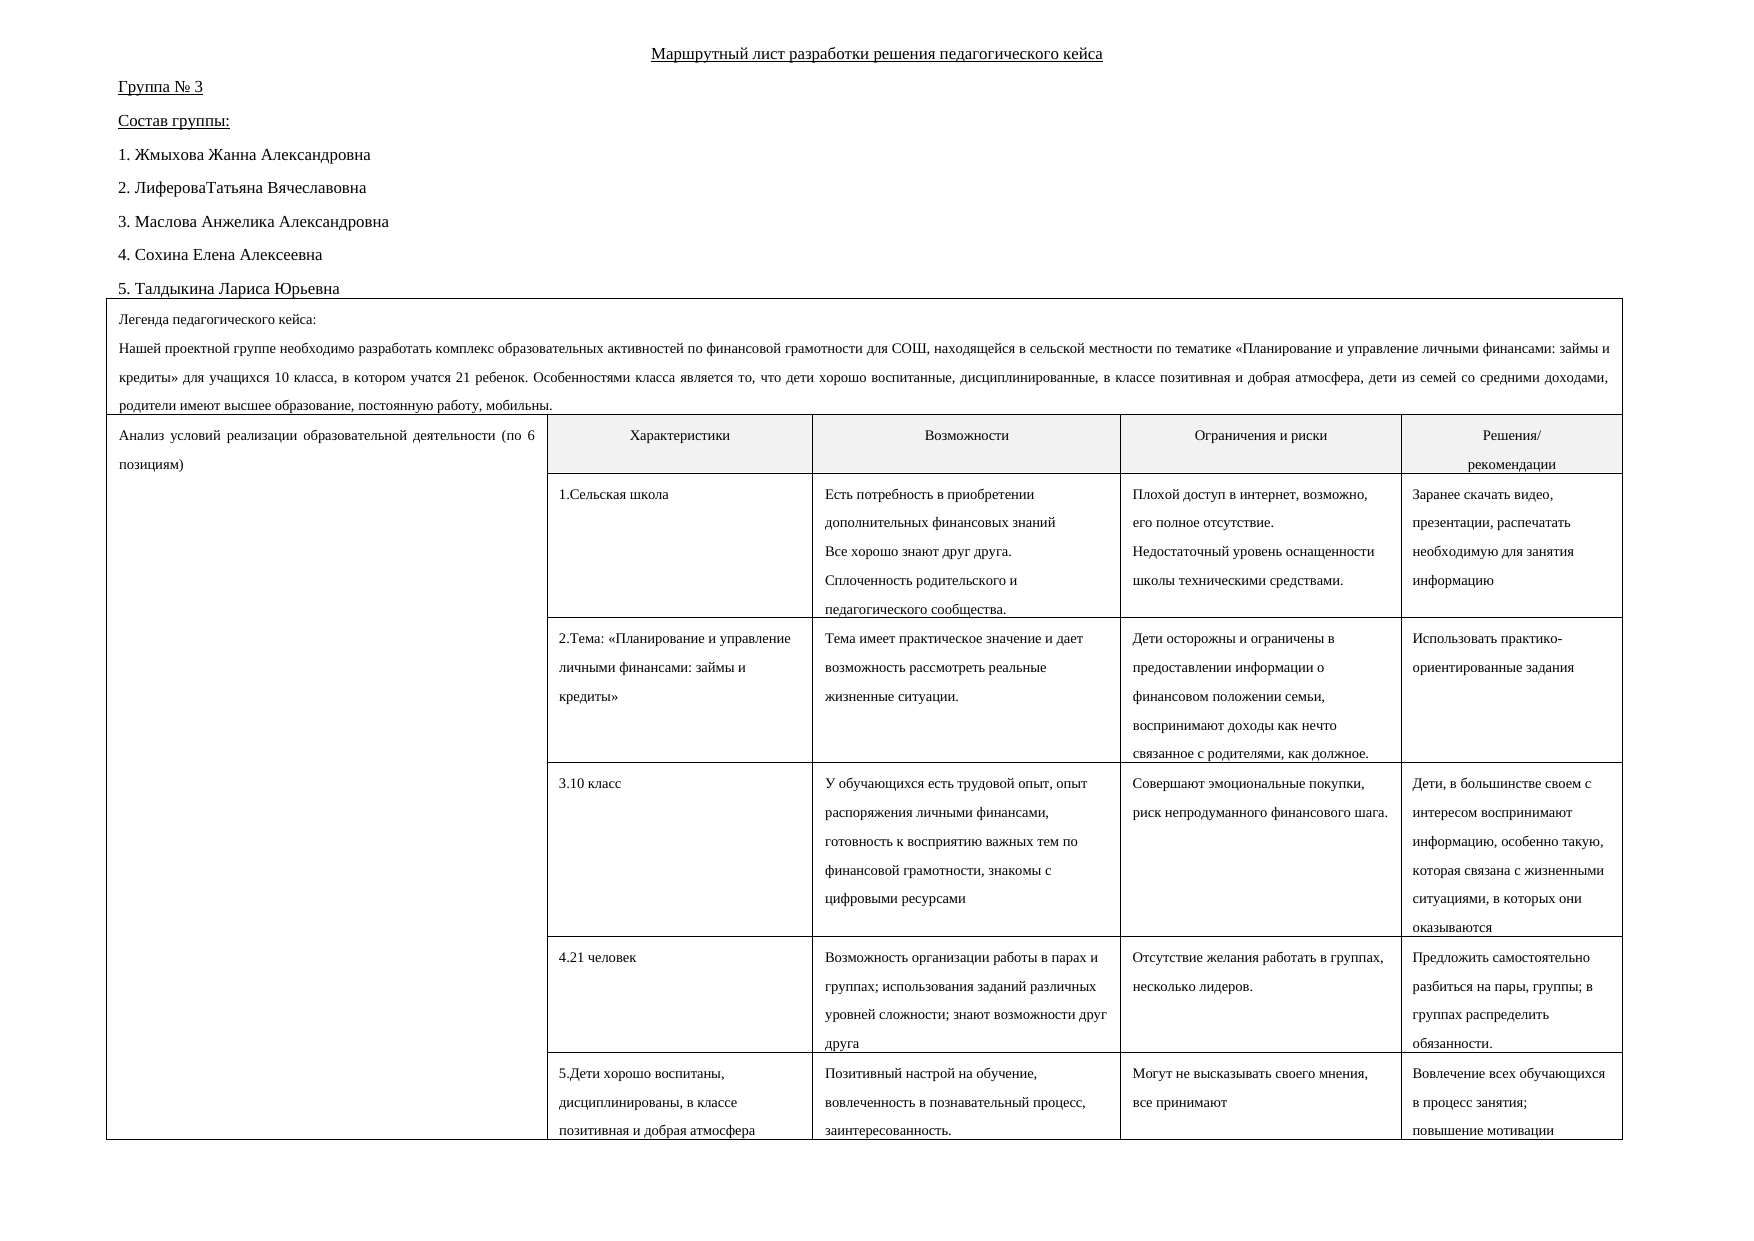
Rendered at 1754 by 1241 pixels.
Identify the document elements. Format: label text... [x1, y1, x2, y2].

table_cell Совершают эмоциональные покупки, риск непродуманного финансового шага. [1121, 763, 1401, 936]
table_cell 4.21 человек [548, 937, 812, 1052]
table_cell Анализ условий реализации образовательной деятельности (по 6 позициям) [107, 415, 547, 1139]
table_cell Дети, в большинстве своем с интересом воспринимают информацию, особенно такую, которая связана с жизненными ситуациями, в которых они оказываются [1402, 763, 1622, 936]
table_cell Плохой доступ в интернет, возможно, его полное отсутствие. Недостаточный уровень оснащенности школы техническими средствами. [1121, 474, 1401, 617]
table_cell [1121, 1053, 1401, 1139]
table_cell Есть потребность в приобретении дополнительных финансовых знаний Все хорошо знают друг друга. Сплоченность родительского и педагогического сообщества. [813, 474, 1120, 617]
table_cell Предложить самостоятельно разбиться на пары, группы; в группах распределить обязанности. [1402, 937, 1622, 1052]
table_cell Возможность организации работы в парах и группах; использования заданий различных уровней сложности; знают возможности друг друга [813, 937, 1120, 1052]
text Группа № 3 [118, 63, 1636, 97]
table_cell Характеристики [548, 415, 812, 472]
text 4. Сохина Елена Алексеевна [118, 231, 1636, 264]
table_cell Дети осторожны и ограничены в предоставлении информации о финансовом положении семьи, воспринимают доходы как нечто связанное с родителями, как должное. [1121, 618, 1401, 762]
table_cell 1.Сельская школа [548, 474, 812, 617]
table_cell Тема имеет практическое значение и дает возможность рассмотреть реальные жизненные ситуации. [813, 618, 1120, 762]
table_cell 2.Тема: «Планирование и управление личными финансами: займы и кредиты» [548, 618, 812, 762]
table_cell 3.10 класс [548, 763, 812, 936]
text 2. ЛифероваТатьяна Вячеславовна [118, 164, 1636, 197]
table_cell Решения/ рекомендации [1402, 415, 1622, 472]
text 5. Талдыкина Лариса Юрьевна [118, 264, 1636, 298]
text 1. Жмыхова Жанна Александровна [118, 130, 1636, 164]
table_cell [548, 1053, 812, 1139]
table_header Легенда педагогического кейса: Нашей проектной группе необходимо разработать комплекс образовательных активностей по финансовой грамотности для СОШ, находящейся в сельской местности по тематике «Планирование и управление личными финансами: займы и кредиты» для учащихся 10 класса, в котором учатся 21 ребенок. Особенностями класса является то, что дети хорошо воспитанные, дисциплинированные, в классе позитивная и добрая атмосфера, дети из семей со средними доходами, родители имеют высшее образование, постоянную работу, мобильны. [107, 299, 1622, 414]
table_cell Возможности [813, 415, 1120, 472]
table_cell У обучающихся есть трудовой опыт, опыт распоряжения личными финансами, готовность к восприятию важных тем по финансовой грамотности, знакомы с цифровыми ресурсами [813, 763, 1120, 936]
text 3. Маслова Анжелика Александровна [118, 197, 1636, 231]
text Состав группы: [118, 97, 1636, 130]
table_cell Использовать практико-ориентированные задания [1402, 618, 1622, 762]
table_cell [1402, 1053, 1622, 1139]
table_cell Ограничения и риски [1121, 415, 1401, 472]
text Маршрутный лист разработки решения педагогического кейса [118, 29, 1636, 63]
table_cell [813, 1053, 1120, 1139]
table_cell Заранее скачать видео, презентации, распечатать необходимую для занятия информацию [1402, 474, 1622, 617]
table_cell Отсутствие желания работать в группах, несколько лидеров. [1121, 937, 1401, 1052]
